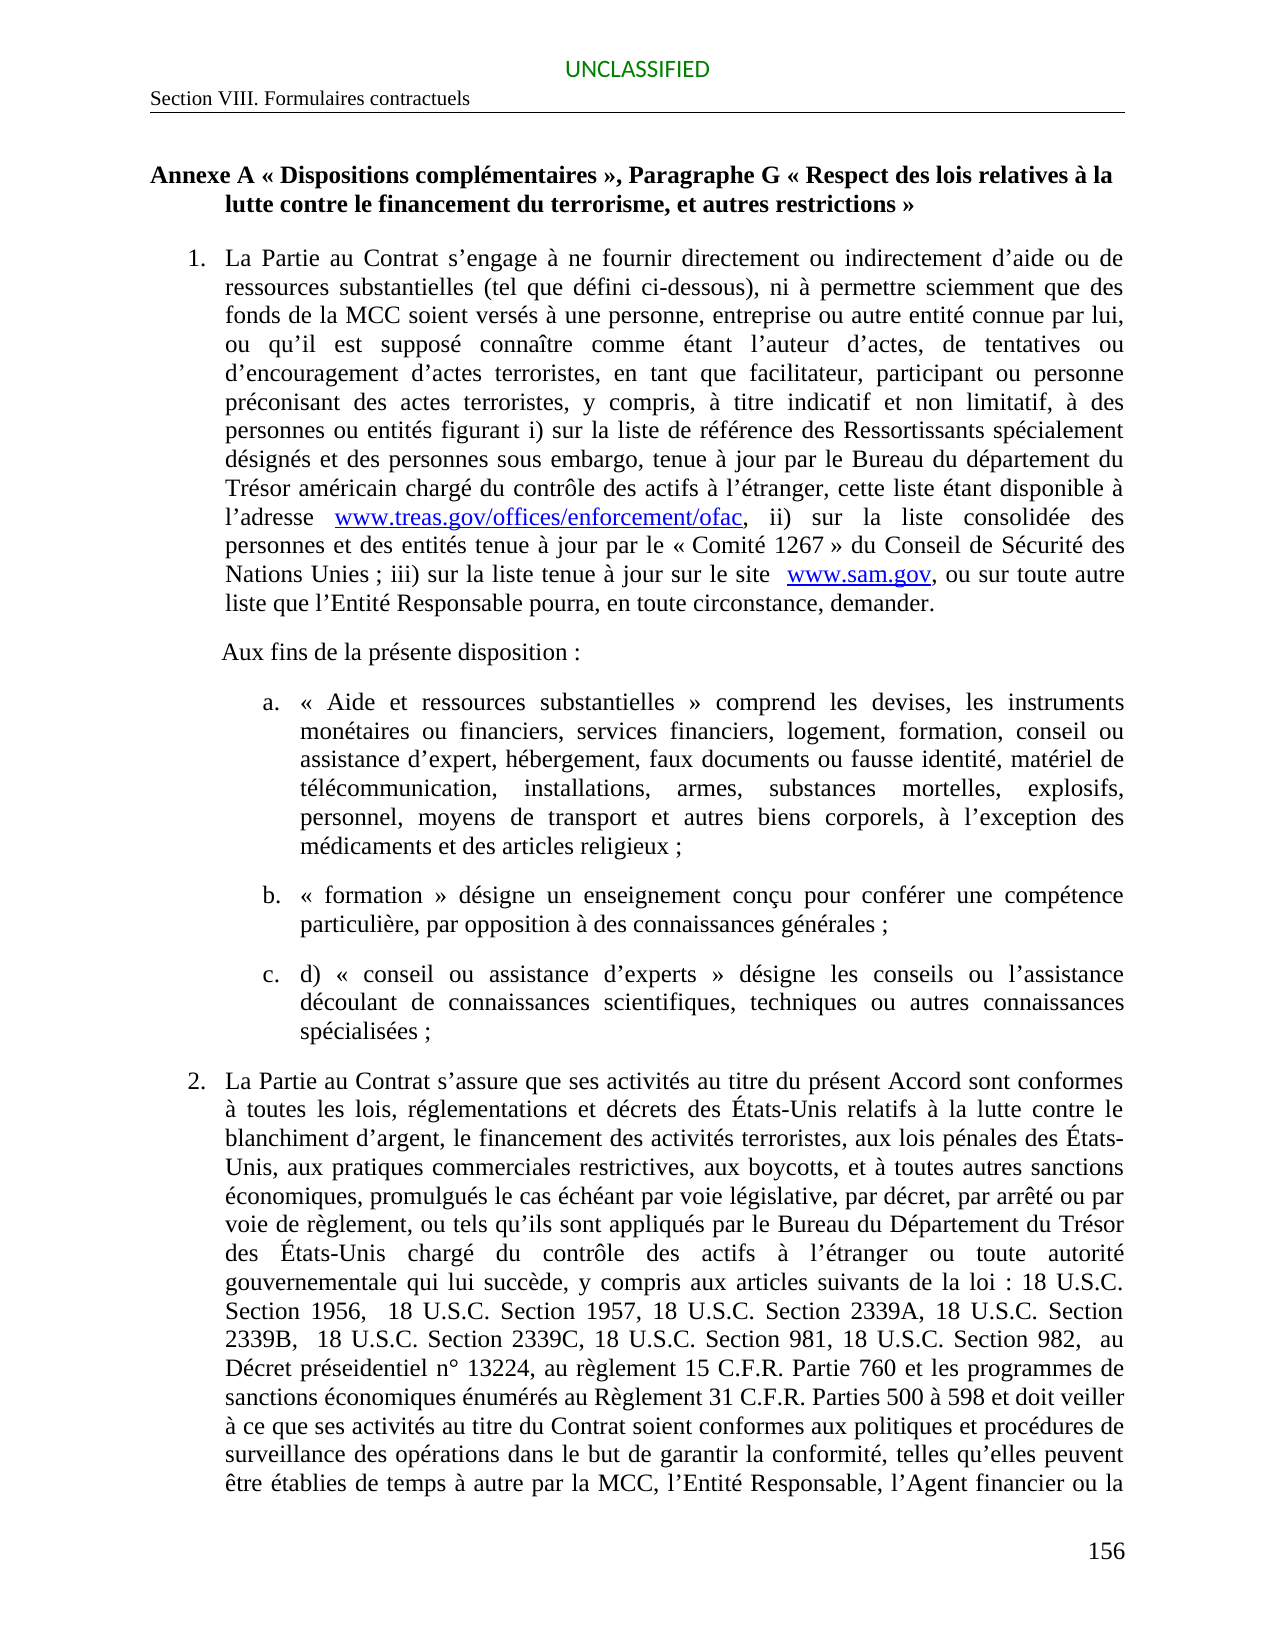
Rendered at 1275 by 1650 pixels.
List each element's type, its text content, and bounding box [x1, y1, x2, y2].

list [187, 1066, 1125, 1497]
list « Aide et ressources substantielles » comprend les devises, les instruments monétaires ou financiers, services financiers, logement, formation, conseil ou assistance d’expert, hébergement, faux documents ou fausse identité, matériel de télécommunication, installations, armes, substances mortelles, explosifs, personnel, moyens de transport et autres biens corporels, à l’exception des médicaments et des articles religieux ; [262, 687, 1125, 859]
list « formation » désigne un enseignement conçu pour conférer une compétence particulière, par opposition à des connaissances générales ; [262, 880, 1125, 938]
list La Partie au Contrat s’engage à ne fournir directement ou indirectement d’aide ou de ressources substantielles (tel que défini ci-dessous), ni à permettre sciemment que des fonds de la MCC soient versés à une personne, entreprise ou autre entité connue par lui, ou qu’il est supposé connaître comme étant l’auteur d’actes, de tentatives ou d’encouragement d’actes terroristes, en tant que facilitateur, participant ou personne préconisant des actes terroristes, y compris, à titre indicatif et non limitatif, à des personnes ou entités figurant i) sur la liste de référence des Ressortissants spécialement désignés et des personnes sous embargo, tenue à jour par le Bureau du département du Trésor américain chargé du contrôle des actifs à l’étranger, cette liste étant disponible à l’adresse www.treas.gov/offices/enforcement/ofac, ii) sur la liste consolidée des personnes et des entités tenue à jour par le « Comité 1267 » du Conseil de Sécurité des Nations Unies ; iii) sur la liste tenue à jour sur le site www.sam.gov, ou sur toute autre liste que l’Entité Responsable pourra, en toute circonstance, demander. [187, 243, 1125, 617]
text Annexe A « Dispositions complémentaires », Paragraphe G « Respect des lois relatives à la lutte contre le financement du terrorisme, et autres restrictions » [150, 160, 1125, 218]
list d) « conseil ou assistance d’experts » désigne les conseils ou l’assistance découlant de connaissances scientifiques, techniques ou autres connaissances spécialisées ; [262, 959, 1125, 1045]
text Aux fins de la présente disposition : [150, 637, 1125, 666]
